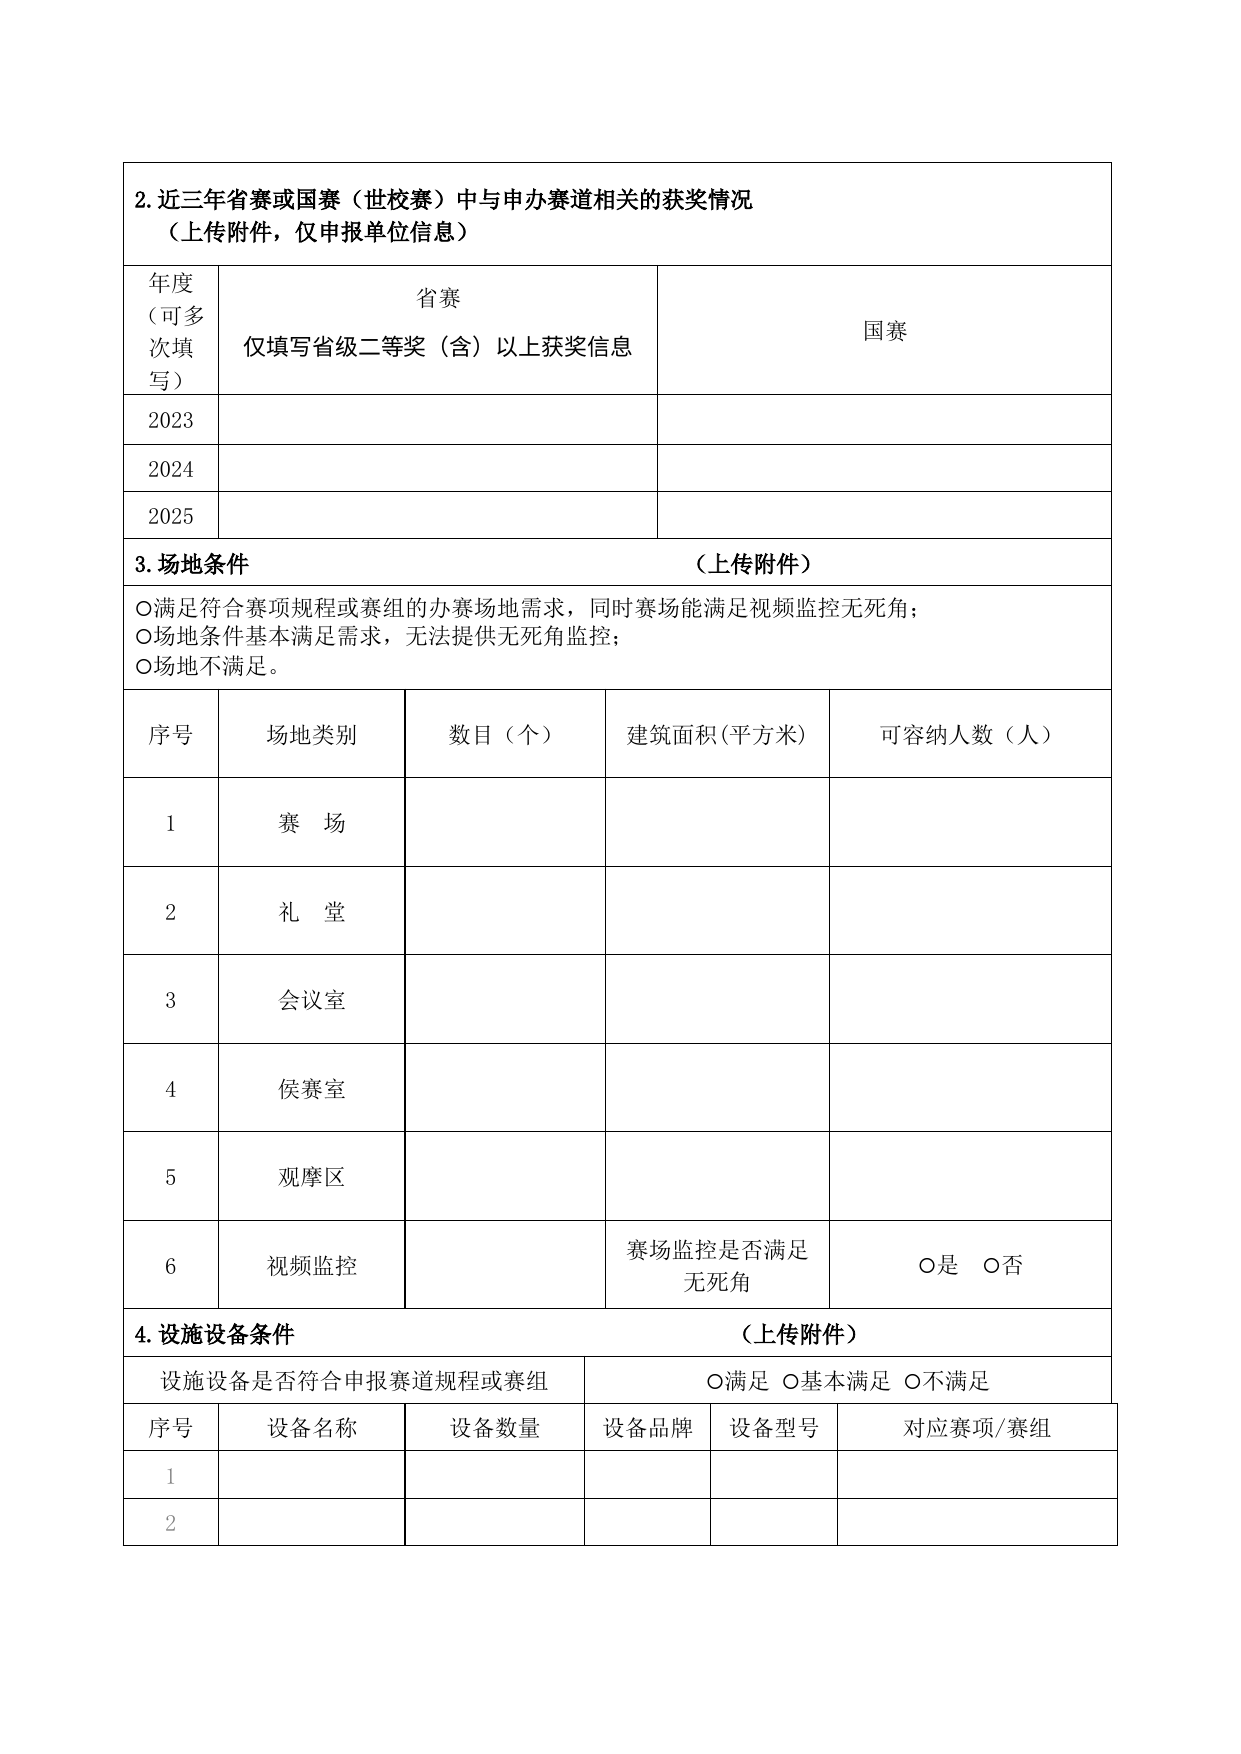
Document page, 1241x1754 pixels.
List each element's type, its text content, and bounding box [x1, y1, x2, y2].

table_cell [406, 1499, 584, 1545]
table_cell [406, 867, 605, 954]
table_cell [585, 1451, 710, 1497]
table_cell 2024 [124, 445, 218, 491]
table_cell [606, 867, 829, 954]
table_cell 视频监控 [219, 1221, 404, 1308]
table_cell 2025 [124, 492, 218, 538]
table_cell [219, 492, 657, 538]
table_cell 3.场地条件 （上传附件） [124, 539, 1111, 585]
table_cell 数目（个） [406, 690, 605, 777]
table_cell [406, 1221, 605, 1308]
table_cell 设施设备是否符合申报赛道规程或赛组 [124, 1357, 584, 1403]
table_cell 是 否 [830, 1221, 1111, 1308]
table_cell [406, 1451, 584, 1497]
table_cell [585, 1499, 710, 1545]
table_cell [830, 1132, 1111, 1220]
table_cell [658, 395, 1111, 443]
table_cell [711, 1451, 837, 1497]
table_cell [658, 492, 1111, 538]
table_cell [830, 1044, 1111, 1131]
table_cell 年度 （可多次填写） [124, 266, 218, 393]
table_cell 侯赛室 [219, 1044, 404, 1131]
table_cell 2 [124, 1499, 218, 1545]
table_cell 设备数量 [406, 1404, 584, 1450]
table_cell [830, 867, 1111, 954]
table_cell [219, 395, 657, 443]
table_cell [219, 1499, 404, 1545]
table_cell [219, 445, 657, 491]
table_cell [406, 778, 605, 866]
table_cell [406, 1044, 605, 1131]
table_cell [830, 778, 1111, 866]
table_cell 6 [124, 1221, 218, 1308]
table_cell 对应赛项/赛组 [838, 1404, 1117, 1450]
table_cell 观摩区 [219, 1132, 404, 1220]
table_cell 1 [124, 1451, 218, 1497]
table_cell 建筑面积(平方米) [606, 690, 829, 777]
table_cell 设备名称 [219, 1404, 404, 1450]
table_cell 5 [124, 1132, 218, 1220]
table_cell 4.设施设备条件 （上传附件） [124, 1309, 1111, 1356]
table_cell 2 [124, 867, 218, 954]
table_cell 会议室 [219, 955, 404, 1043]
table_cell [711, 1499, 837, 1545]
table_cell 序号 [124, 1404, 218, 1450]
table_cell 满足符合赛项规程或赛组的办赛场地需求，同时赛场能满足视频监控无死角； 场地条件基本满足需求，无法提供无死角监控； 场地不满足。 [124, 586, 1111, 688]
table_cell 赛 场 [219, 778, 404, 866]
table_cell 2.近三年省赛或国赛（世校赛）中与申办赛道相关的获奖情况 （上传附件，仅申报单位信息） [124, 163, 1111, 265]
table_cell [606, 955, 829, 1043]
table_cell 省赛 仅填写省级二等奖（含）以上获奖信息 [219, 266, 657, 393]
table_cell [406, 1132, 605, 1220]
table_cell 2023 [124, 395, 218, 443]
table_cell 设备品牌 [585, 1404, 710, 1450]
table_cell 国赛 [658, 266, 1111, 393]
table_cell [658, 445, 1111, 491]
table_cell [606, 1132, 829, 1220]
table_cell [838, 1499, 1117, 1545]
table_cell 可容纳人数（人） [830, 690, 1111, 777]
table_cell 场地类别 [219, 690, 404, 777]
table_cell 4 [124, 1044, 218, 1131]
table_cell 1 [124, 778, 218, 866]
table_cell 赛场监控是否满足无死角 [606, 1221, 829, 1308]
table_cell [219, 1451, 404, 1497]
table_cell [838, 1451, 1117, 1497]
table_cell [406, 955, 605, 1043]
table_cell [830, 955, 1111, 1043]
table_cell 3 [124, 955, 218, 1043]
table_cell 设备型号 [711, 1404, 837, 1450]
table_cell 序号 [124, 690, 218, 777]
table_cell [606, 1044, 829, 1131]
table_cell 满足 基本满足 不满足 [585, 1357, 1111, 1403]
table_cell 礼 堂 [219, 867, 404, 954]
table_cell [606, 778, 829, 866]
